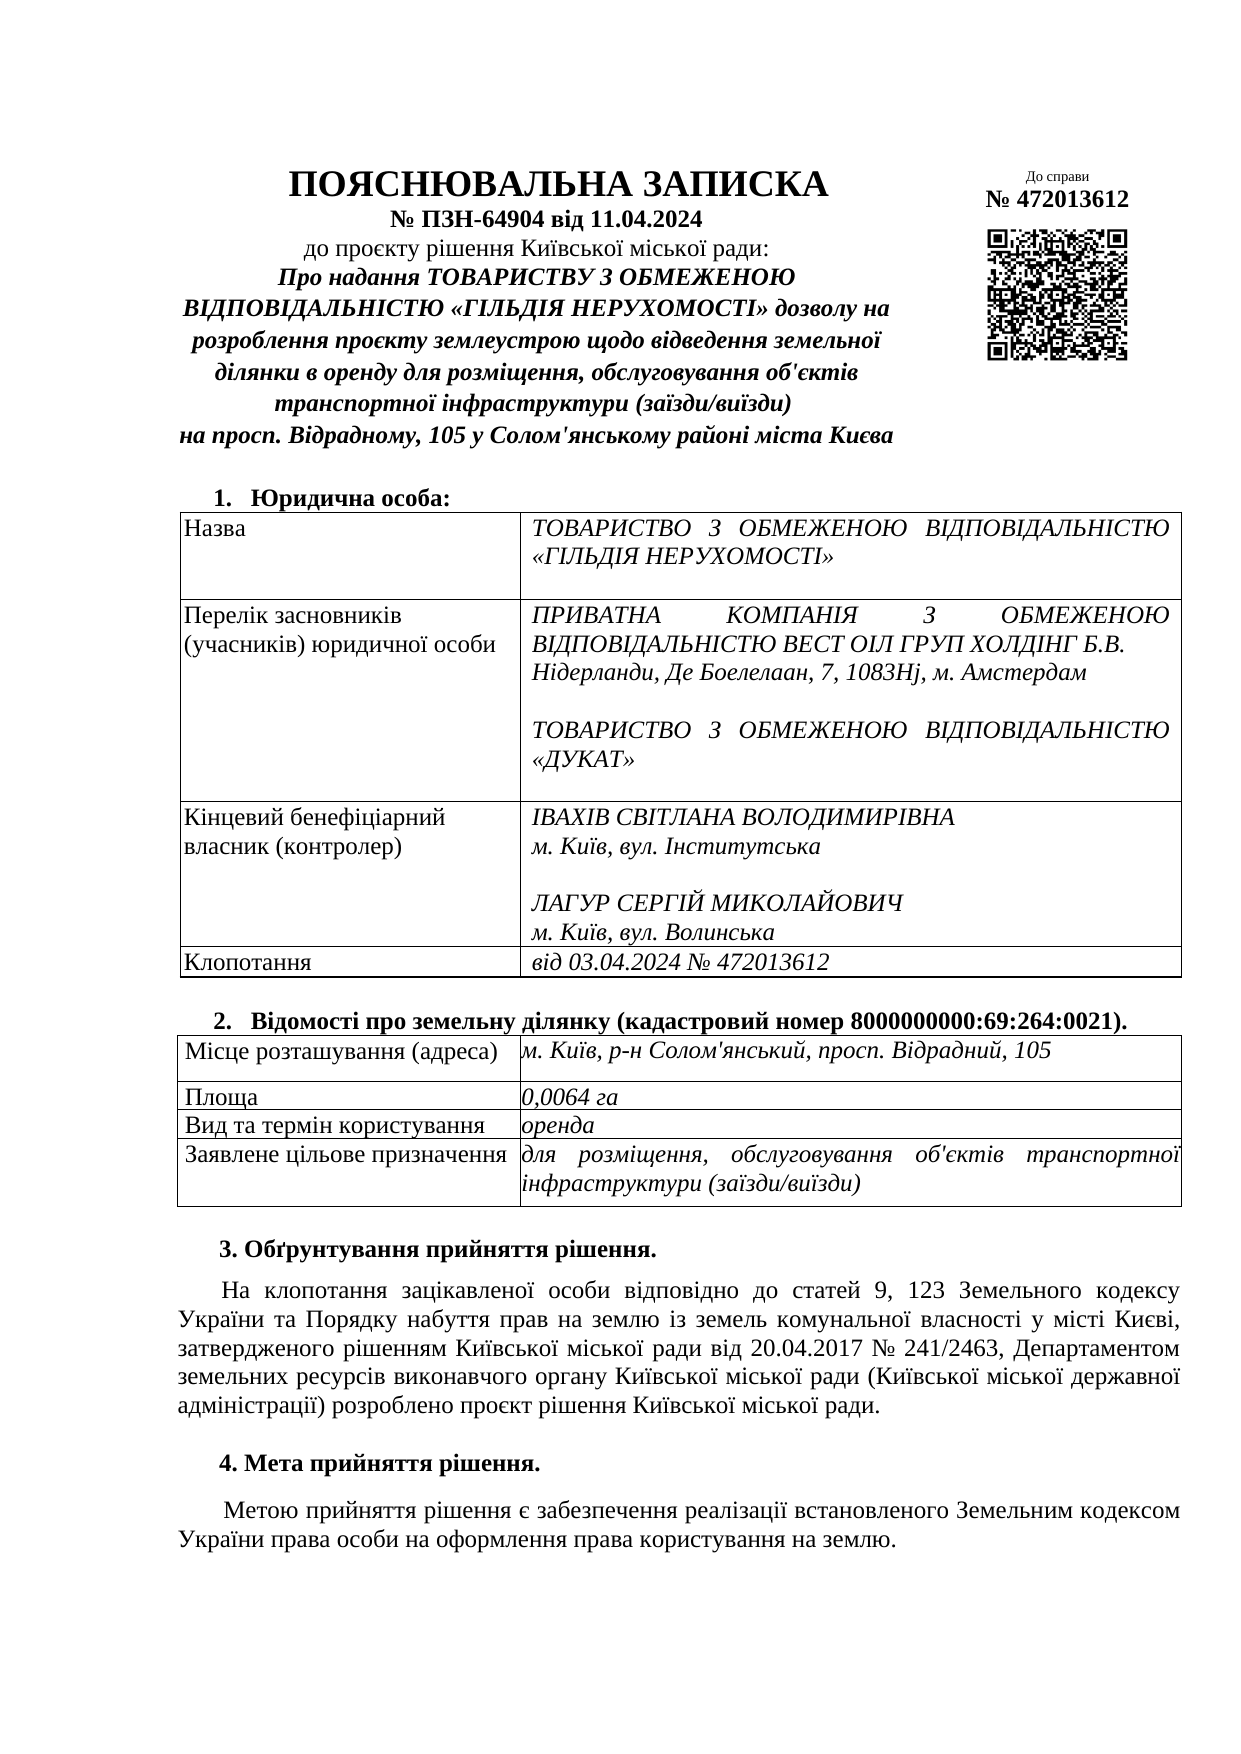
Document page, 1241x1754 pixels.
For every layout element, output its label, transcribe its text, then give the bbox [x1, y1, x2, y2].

text Про надання ТОВАРИСТВУ З ОБМЕЖЕНОЮ ВІДПОВІДАЛЬНІСТЮ «ГІЛЬДІЯ НЕРУХОМОСТІ» дозволу на розроблення проєкту землеустрою щодо відведення земельної ділянки в оренду для розміщення, обслуговування об'єктів транспортної інфраструктури (заїзди/виїзди) на просп. Відрадному, 105 у Солом'янському районі міста Києва [177, 262, 896, 448]
table_header Місце розташування (адреса) [178, 1036, 520, 1081]
table_header ТОВАРИСТВО З ОБМЕЖЕНОЮ ВІДПОВІДАЛЬНІСТЮ «ГІЛЬДІЯ НЕРУХОМОСТІ» [521, 513, 1181, 599]
list Відомості про земельну ділянку (кадастровий номер 8000000000:69:264:0021). [213, 1006, 1181, 1035]
table_cell Кінцевий бенефіціарний власник (контролер) [181, 802, 520, 946]
table_cell Перелік засновників (учасників) юридичної особи [181, 600, 520, 801]
picture [976, 218, 1138, 371]
table_cell ІВАХІВ СВІТЛАНА ВОЛОДИМИРІВНА м. Київ, вул. Інститутська ЛАГУР СЕРГІЙ МИКОЛАЙОВИЧ м. Київ, вул. Волинська [521, 802, 1181, 946]
table_cell 0,0064 га [521, 1082, 1181, 1109]
table_cell Площа [178, 1082, 520, 1109]
text № ПЗН-64904 від 11.04.2024 [315, 204, 778, 233]
table_cell Вид та термін користування [178, 1110, 520, 1138]
table_cell від 03.04.2024 № 472013612 [521, 947, 1181, 976]
text Метою прийняття рішення є забезпечення реалізації встановленого Земельним кодексом України права особи на оформлення права користування на землю. [177, 1496, 1181, 1553]
table_cell для розміщення, обслуговування об'єктів транспортної інфраструктури (заїзди/виїзди) [521, 1139, 1181, 1206]
text 3. Обґрунтування прийняття рішення. [177, 1234, 1181, 1263]
table_cell Клопотання [181, 947, 520, 976]
table_cell ПРИВАТНА КОМПАНІЯ З ОБМЕЖЕНОЮ ВІДПОВІДАЛЬНІСТЮ ВЕСТ ОІЛ ГРУП ХОЛДІНГ Б.В. Нідерланди, Де Боелелаан, 7, 1083Нj, м. Амстердам ТОВАРИСТВО З ОБМЕЖЕНОЮ ВІДПОВІДАЛЬНІСТЮ «ДУКАТ» [521, 600, 1181, 801]
table_cell Заявлене цільове призначення [178, 1139, 520, 1206]
text 4. Мета прийняття рішення. [177, 1448, 1181, 1476]
text На клопотання зацікавленої особи відповідно до статей 9, 123 Земельного кодексу України та Порядку набуття прав на землю із земель комунальної власності у місті Києві, затвердженого рішенням Київської міської ради від 20.04.2017 № 241/2463, Департаментом земельних ресурсів виконавчого органу Київської міської ради (Київської міської державної адміністрації) розроблено проєкт рішення Київської міської ради. [177, 1275, 1181, 1419]
text ПОЯСНЮВАЛЬНА ЗАПИСКА [177, 161, 940, 204]
table_header Назва [181, 513, 520, 599]
text до проєкту рішення Київської міської ради: [177, 233, 896, 262]
list Юридична особа: [213, 483, 1181, 512]
table_cell оренда [521, 1110, 1181, 1138]
table_header м. Київ, р-н Солом'янський, просп. Відрадний, 105 [521, 1036, 1181, 1081]
